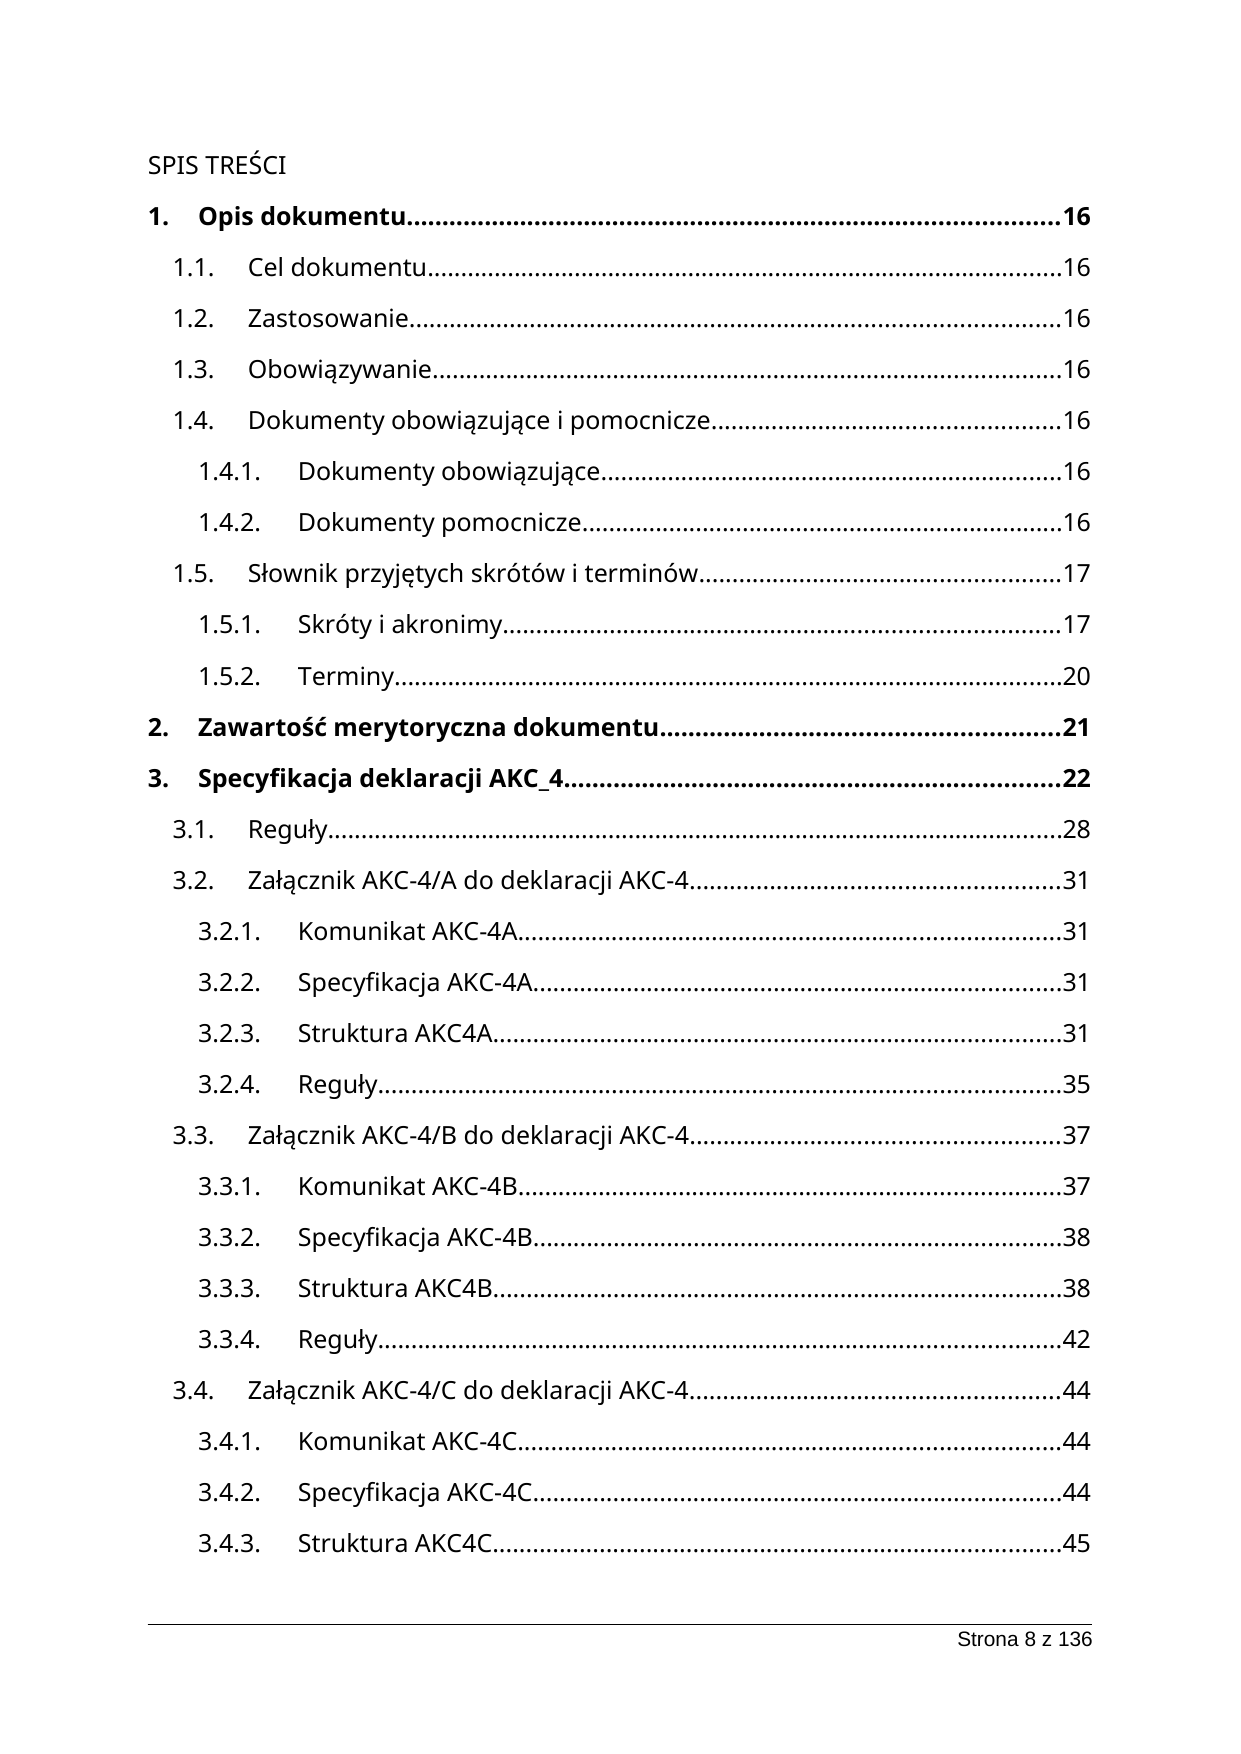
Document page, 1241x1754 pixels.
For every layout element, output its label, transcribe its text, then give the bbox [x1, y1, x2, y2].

text 3.4.3. Struktura AKC4C 45 [198, 1526, 1092, 1560]
text 1. Opis dokumentu 16 [148, 199, 1092, 233]
text 3. Specyfikacja deklaracji AKC_4 22 [148, 760, 1092, 794]
text 3.4.1. Komunikat AKC-4C 44 [198, 1424, 1092, 1458]
text 3.3.2. Specyfikacja AKC-4B 38 [198, 1219, 1092, 1254]
text 3.2. Załącznik AKC-4/A do deklaracji AKC-4 31 [172, 862, 1092, 896]
text 1.5.1. Skróty i akronimy 17 [198, 607, 1092, 641]
text 1.4. Dokumenty obowiązujące i pomocnicze 16 [172, 403, 1092, 437]
text 3.3.1. Komunikat AKC-4B 37 [198, 1168, 1092, 1203]
text 1.5.2. Terminy 20 [198, 658, 1092, 692]
text 1.3. Obowiązywanie 16 [172, 352, 1092, 386]
text 1.4.2. Dokumenty pomocnicze 16 [198, 505, 1092, 539]
text 1.2. Zastosowanie 16 [172, 301, 1092, 335]
text 3.3.3. Struktura AKC4B 38 [198, 1271, 1092, 1305]
text 3.4.2. Specyfikacja AKC-4C 44 [198, 1475, 1092, 1509]
text 3.1. Reguły 28 [172, 811, 1092, 845]
text 3.4. Załącznik AKC-4/C do deklaracji AKC-4 44 [172, 1373, 1092, 1407]
text 3.2.4. Reguły 35 [198, 1066, 1092, 1101]
text 3.2.1. Komunikat AKC-4A 31 [198, 913, 1092, 947]
text 3.2.2. Specyfikacja AKC-4A 31 [198, 964, 1092, 998]
text 2. Zawartość merytoryczna dokumentu 21 [148, 709, 1092, 743]
text 1.4.1. Dokumenty obowiązujące 16 [198, 454, 1092, 488]
text 3.3.4. Reguły 42 [198, 1322, 1092, 1356]
text (***) Autorzy: patrz metryka dokumentuSPIS TREŚCI [148, 148, 1092, 182]
text 1.1. Cel dokumentu 16 [172, 250, 1092, 284]
text 3.2.3. Struktura AKC4A 31 [198, 1015, 1092, 1049]
text 3.3. Załącznik AKC-4/B do deklaracji AKC-4 37 [172, 1117, 1092, 1152]
text 1.5. Słownik przyjętych skrótów i terminów 17 [172, 556, 1092, 590]
